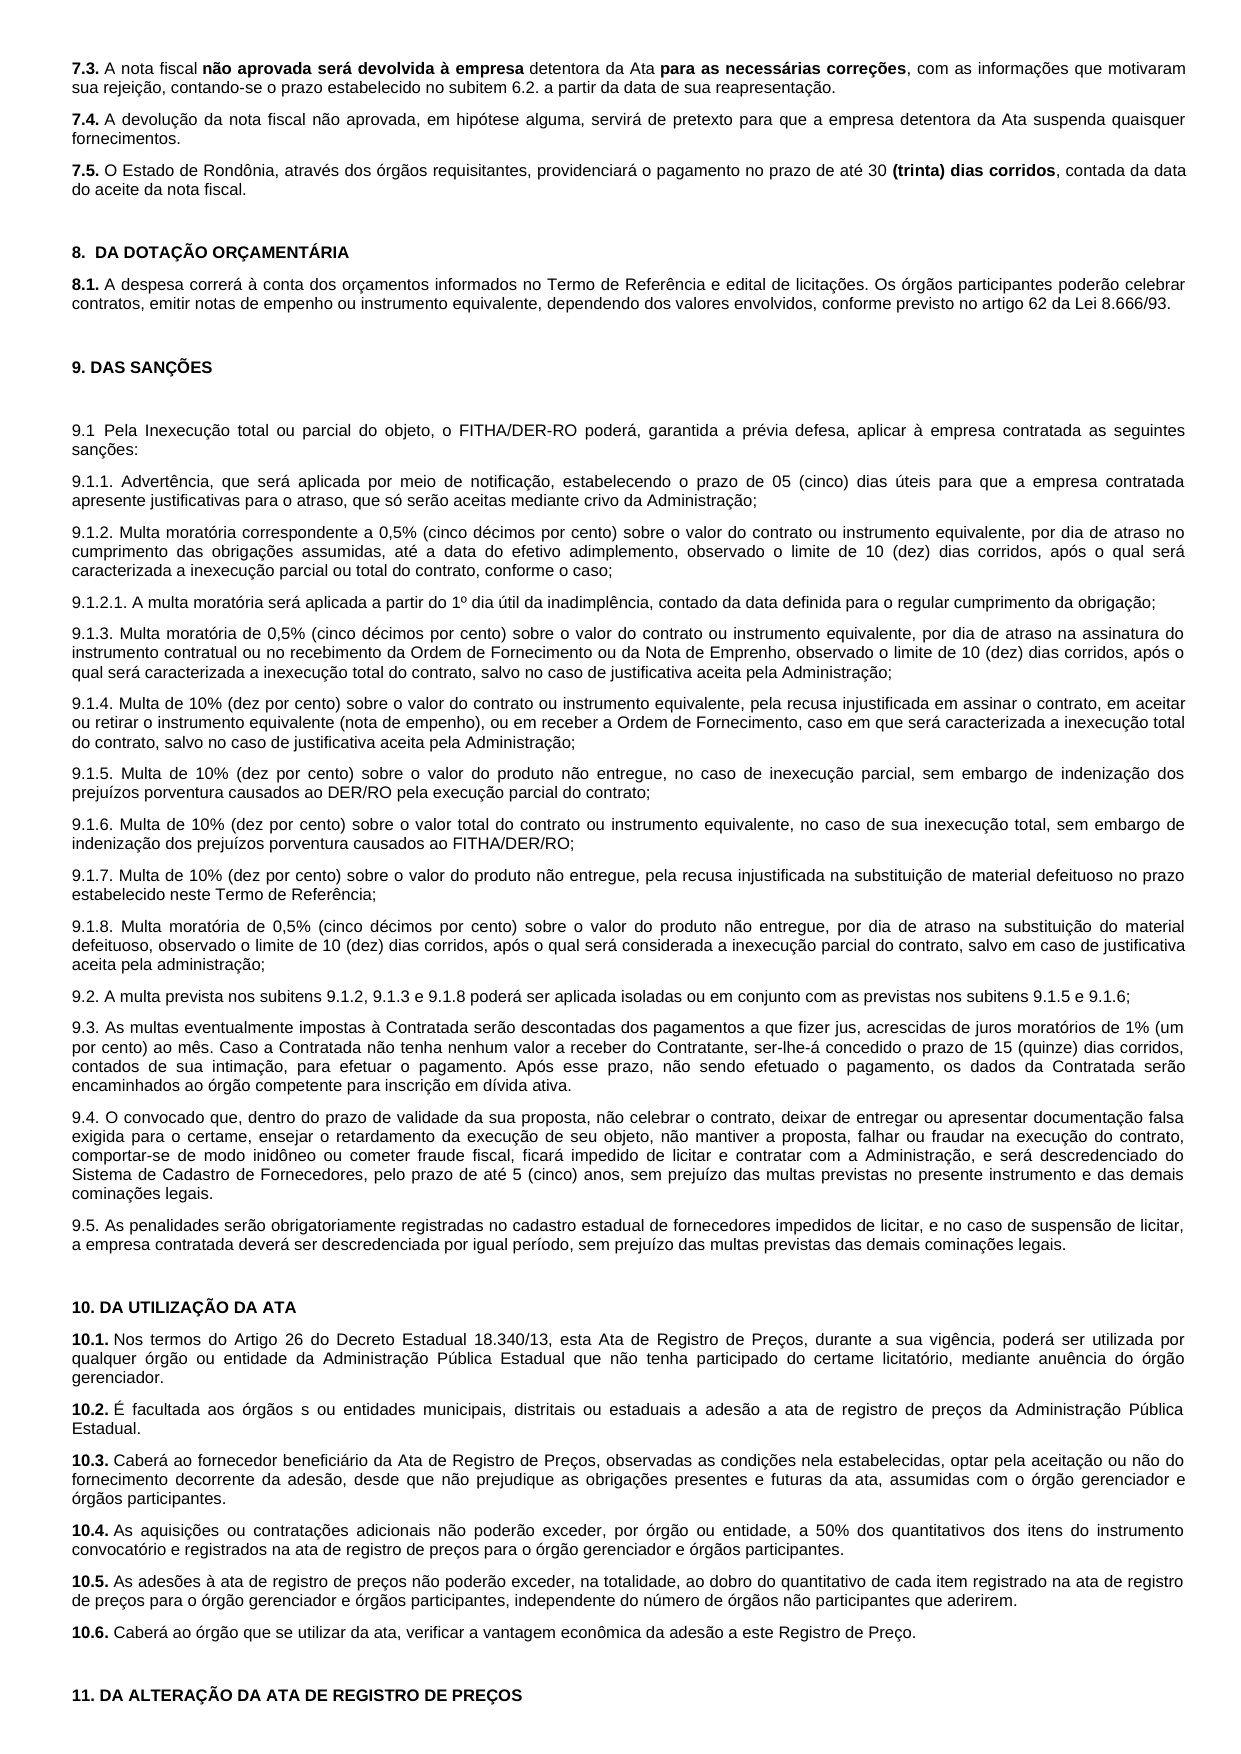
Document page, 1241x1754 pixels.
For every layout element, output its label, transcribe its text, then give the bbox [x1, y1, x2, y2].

text 7.3. A nota fiscal não aprovada será devolvida à empresa detentora da Ata para as necessárias correções, com as informações que motivaram sua rejeição, contando-se o prazo estabelecido no subitem 6.2. a partir da data de sua reapresentação. [72, 59, 1186, 97]
text 10. DA UTILIZAÇÃO DA ATA [72, 1298, 1186, 1317]
text 8. DA DOTAÇÃO ORÇAMENTÁRIA [72, 243, 1186, 262]
text 9.2. A multa prevista nos subitens 9.1.2, 9.1.3 e 9.1.8 poderá ser aplicada isoladas ou em conjunto com as previstas nos subitens 9.1.5 e 9.1.6; [72, 987, 1186, 1006]
text 11. DA ALTERAÇÃO DA ATA DE REGISTRO DE PREÇOS [72, 1686, 1186, 1705]
text 9.3. As multas eventualmente impostas à Contratada serão descontadas dos pagamentos a que fizer jus, acrescidas de juros moratórios de 1% (um por cento) ao mês. Caso a Contratada não tenha nenhum valor a receber do Contratante, ser-lhe-á concedido o prazo de 15 (quinze) dias corridos, contados de sua intimação, para efetuar o pagamento. Após esse prazo, não sendo efetuado o pagamento, os dados da Contratada serão encaminhados ao órgão competente para inscrição em dívida ativa. [72, 1018, 1186, 1095]
text 9.1.8. Multa moratória de 0,5% (cinco décimos por cento) sobre o valor do produto não entregue, por dia de atraso na substituição do material defeituoso, observado o limite de 10 (dez) dias corridos, após o qual será considerada a inexecução parcial do contrato, salvo em caso de justificativa aceita pela administração; [72, 917, 1186, 974]
text 7.4. A devolução da nota fiscal não aprovada, em hipótese alguma, servirá de pretexto para que a empresa detentora da Ata suspenda quaisquer fornecimentos. [72, 110, 1186, 148]
text 9.1.3. Multa moratória de 0,5% (cinco décimos por cento) sobre o valor do contrato ou instrumento equivalente, por dia de atraso na assinatura do instrumento contratual ou no recebimento da Ordem de Fornecimento ou da Nota de Emprenho, observado o limite de 10 (dez) dias corridos, após o qual será caracterizada a inexecução total do contrato, salvo no caso de justificativa aceita pela Administração; [72, 624, 1186, 682]
text 9.1.7. Multa de 10% (dez por cento) sobre o valor do produto não entregue, pela recusa injustificada na substituição de material defeituoso no prazo estabelecido neste Termo de Referência; [72, 866, 1186, 904]
text 9. DAS SANÇÕES [72, 357, 1186, 377]
text 9.1.4. Multa de 10% (dez por cento) sobre o valor do contrato ou instrumento equivalente, pela recusa injustificada em assinar o contrato, em aceitar ou retirar o instrumento equivalente (nota de empenho), ou em receber a Ordem de Fornecimento, caso em que será caracterizada a inexecução total do contrato, salvo no caso de justificativa aceita pela Administração; [72, 694, 1186, 752]
text 9.1.2. Multa moratória correspondente a 0,5% (cinco décimos por cento) sobre o valor do contrato ou instrumento equivalente, por dia de atraso no cumprimento das obrigações assumidas, até a data do efetivo adimplemento, observado o limite de 10 (dez) dias corridos, após o qual será caracterizada a inexecução parcial ou total do contrato, conforme o caso; [72, 522, 1186, 580]
text 9.5. As penalidades serão obrigatoriamente registradas no cadastro estadual de fornecedores impedidos de licitar, e no caso de suspensão de licitar, a empresa contratada deverá ser descredenciada por igual período, sem prejuízo das multas previstas das demais cominações legais. [72, 1216, 1186, 1254]
text 10.5. As adesões à ata de registro de preços não poderão exceder, na totalidade, ao dobro do quantitativo de cada item registrado na ata de registro de preços para o órgão gerenciador e órgãos participantes, independente do número de órgãos não participantes que aderirem. [72, 1572, 1186, 1610]
text 9.1.2.1. A multa moratória será aplicada a partir do 1º dia útil da inadimplência, contado da data definida para o regular cumprimento da obrigação; [72, 592, 1186, 612]
text 10.6. Caberá ao órgão que se utilizar da ata, verificar a vantagem econômica da adesão a este Registro de Preço. [72, 1622, 1186, 1642]
text 10.3. Caberá ao fornecedor beneficiário da Ata de Registro de Preços, observadas as condições nela estabelecidas, optar pela aceitação ou não do fornecimento decorrente da adesão, desde que não prejudique as obrigações presentes e futuras da ata, assumidas com o órgão gerenciador e órgãos participantes. [72, 1451, 1186, 1508]
text 9.1.1. Advertência, que será aplicada por meio de notificação, estabelecendo o prazo de 05 (cinco) dias úteis para que a empresa contratada apresente justificativas para o atraso, que só serão aceitas mediante crivo da Administração; [72, 472, 1186, 510]
text 9.1.5. Multa de 10% (dez por cento) sobre o valor do produto não entregue, no caso de inexecução parcial, sem embargo de indenização dos prejuízos porventura causados ao DER/RO pela execução parcial do contrato; [72, 764, 1186, 802]
text 9.1 Pela Inexecução total ou parcial do objeto, o FITHA/DER-RO poderá, garantida a prévia defesa, aplicar à empresa contratada as seguintes sanções: [72, 421, 1186, 459]
text 10.2. É facultada aos órgãos s ou entidades municipais, distritais ou estaduais a adesão a ata de registro de preços da Administração Pública Estadual. [72, 1400, 1186, 1438]
text 9.1.6. Multa de 10% (dez por cento) sobre o valor total do contrato ou instrumento equivalente, no caso de sua inexecução total, sem embargo de indenização dos prejuízos porventura causados ao FITHA/DER/RO; [72, 815, 1186, 853]
text 9.4. O convocado que, dentro do prazo de validade da sua proposta, não celebrar o contrato, deixar de entregar ou apresentar documentação falsa exigida para o certame, ensejar o retardamento da execução de seu objeto, não mantiver a proposta, falhar ou fraudar na execução do contrato, comportar-se de modo inidôneo ou cometer fraude fiscal, ficará impedido de licitar e contratar com a Administração, e será descredenciado do Sistema de Cadastro de Fornecedores, pelo prazo de até 5 (cinco) anos, sem prejuízo das multas previstas no presente instrumento e das demais cominações legais. [72, 1107, 1186, 1203]
text 10.4. As aquisições ou contratações adicionais não poderão exceder, por órgão ou entidade, a 50% dos quantitativos dos itens do instrumento convocatório e registrados na ata de registro de preços para o órgão gerenciador e órgãos participantes. [72, 1521, 1186, 1559]
text 7.5. O Estado de Rondônia, através dos órgãos requisitantes, providenciará o pagamento no prazo de até 30 (trinta) dias corridos, contada da data do aceite da nota fiscal. [72, 161, 1186, 199]
text 10.1. Nos termos do Artigo 26 do Decreto Estadual 18.340/13, esta Ata de Registro de Preços, durante a sua vigência, poderá ser utilizada por qualquer órgão ou entidade da Administração Pública Estadual que não tenha participado do certame licitatório, mediante anuência do órgão gerenciador. [72, 1330, 1186, 1387]
text 8.1. A despesa correrá à conta dos orçamentos informados no Termo de Referência e edital de licitações. Os órgãos participantes poderão celebrar contratos, emitir notas de empenho ou instrumento equivalente, dependendo dos valores envolvidos, conforme previsto no artigo 62 da Lei 8.666/93. [72, 275, 1186, 313]
